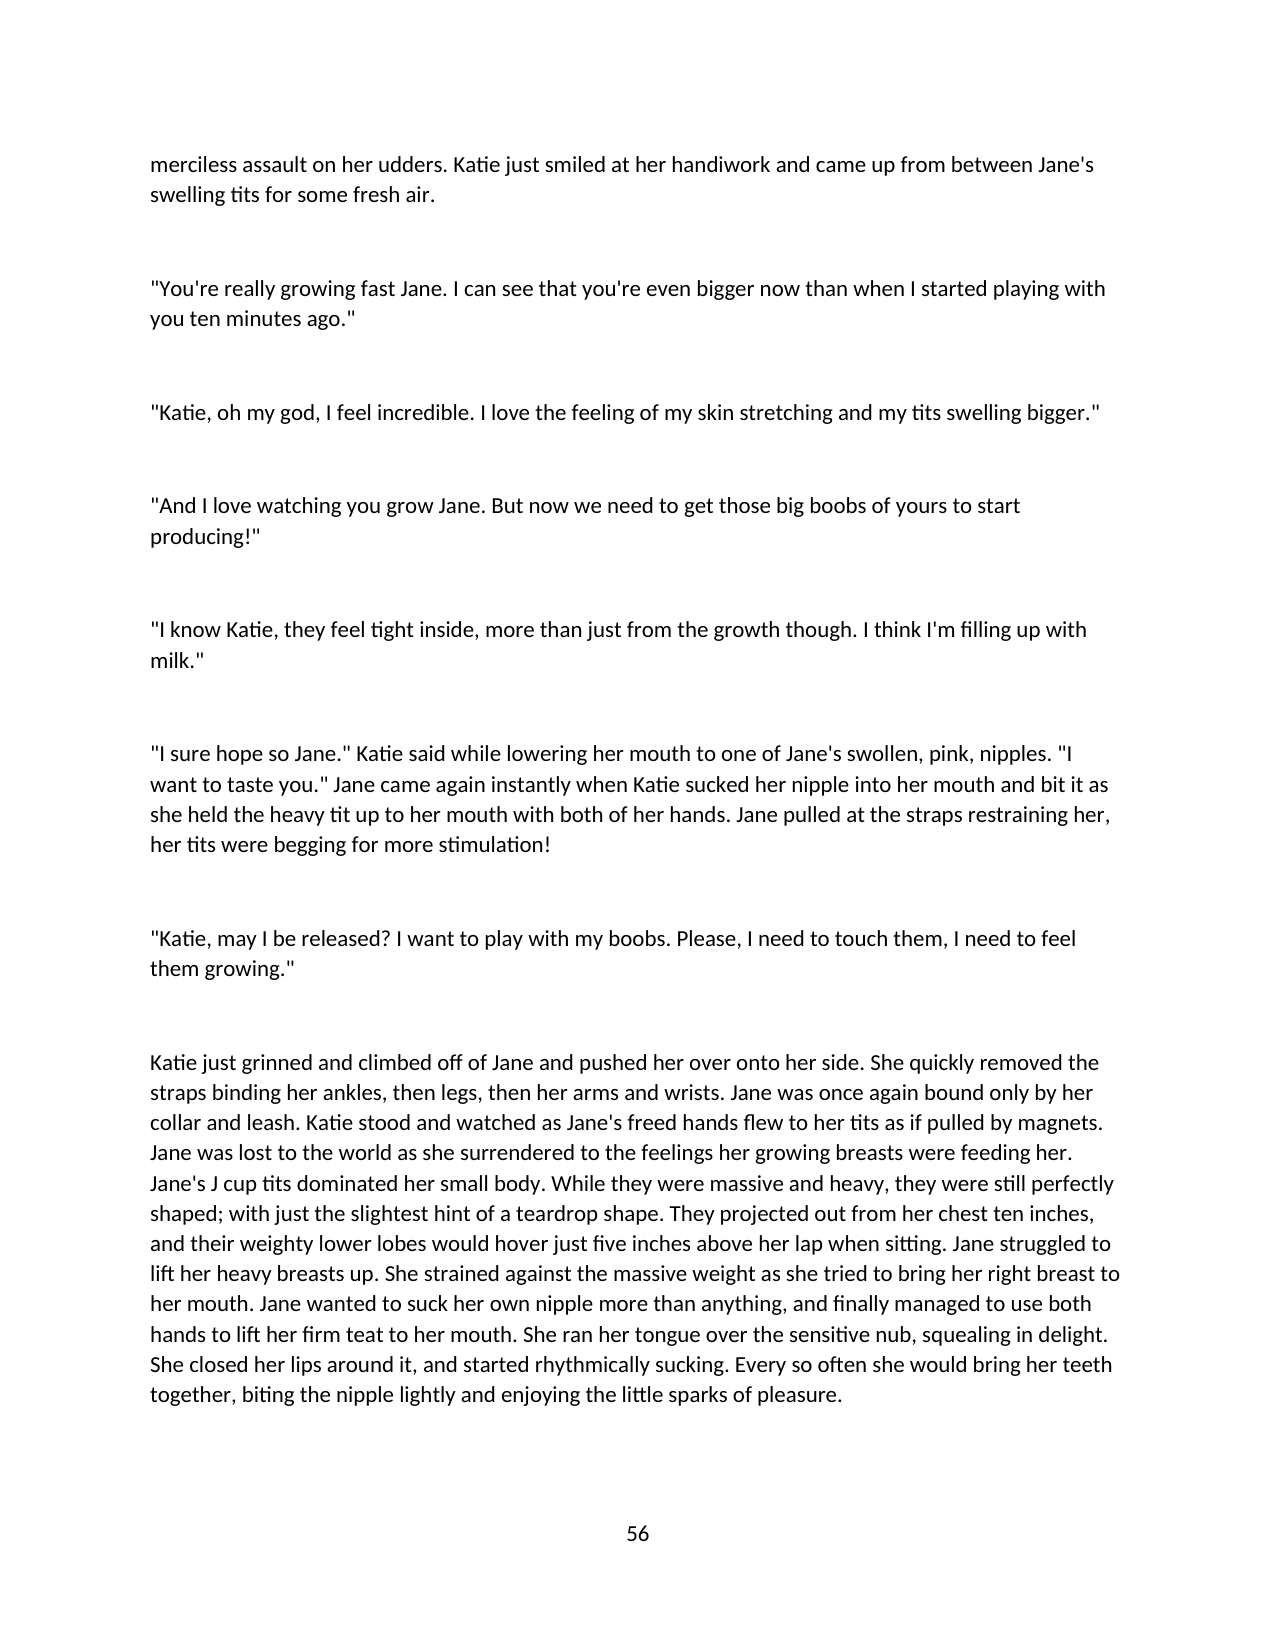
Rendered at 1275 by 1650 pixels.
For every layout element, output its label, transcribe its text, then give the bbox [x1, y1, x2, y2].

text Katie just grinned and climbed off of Jane and pushed her over onto her side. She quickly removed the straps binding her ankles, then legs, then her arms and wrists. Jane was once again bound only by her collar and leash. Katie stood and watched as Jane's freed hands flew to her tits as if pulled by magnets. Jane was lost to the world as she surrendered to the feelings her growing breasts were feeding her. Jane's J cup tits dominated her small body. While they were massive and heavy, they were still perfectly shaped; with just the slightest hint of a teardrop shape. They projected out from her chest ten inches, and their weighty lower lobes would hover just five inches above her lap when sitting. Jane struggled to lift her heavy breasts up. She strained against the massive weight as she tried to bring her right breast to her mouth. Jane wanted to suck her own nipple more than anything, and finally managed to use both hands to lift her firm teat to her mouth. She ran her tongue over the sensitive nub, squealing in delight. She closed her lips around it, and started rhythmically sucking. Every so often she would bring her teeth together, biting the nipple lightly and enjoying the little sparks of pleasure. [150, 1048, 1125, 1408]
text "Katie, may I be released? I want to play with my boobs. Please, I need to touch them, I need to feel them growing." [150, 924, 1125, 982]
text "Katie, oh my god, I feel incredible. I love the feeling of my skin stretching and my tits swelling bigger." [150, 398, 1125, 426]
text "I know Katie, they feel tight inside, more than just from the growth though. I think I'm filling up with milk." [150, 616, 1125, 674]
text "You're really growing fast Jane. I can see that you're even bigger now than when I started playing with you ten minutes ago." [150, 274, 1125, 332]
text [150, 150, 1125, 208]
text "I sure hope so Jane." Katie said while lowering her mouth to one of Jane's swollen, pink, nipples. "I want to taste you." Jane came again instantly when Katie sucked her nipple into her mouth and bit it as she held the heavy tit up to her mouth with both of her hands. Jane pulled at the straps restraining her, her tits were begging for more stimulation! [150, 739, 1125, 858]
text "And I love watching you grow Jane. But now we need to get those big boobs of yours to start producing!" [150, 492, 1125, 550]
